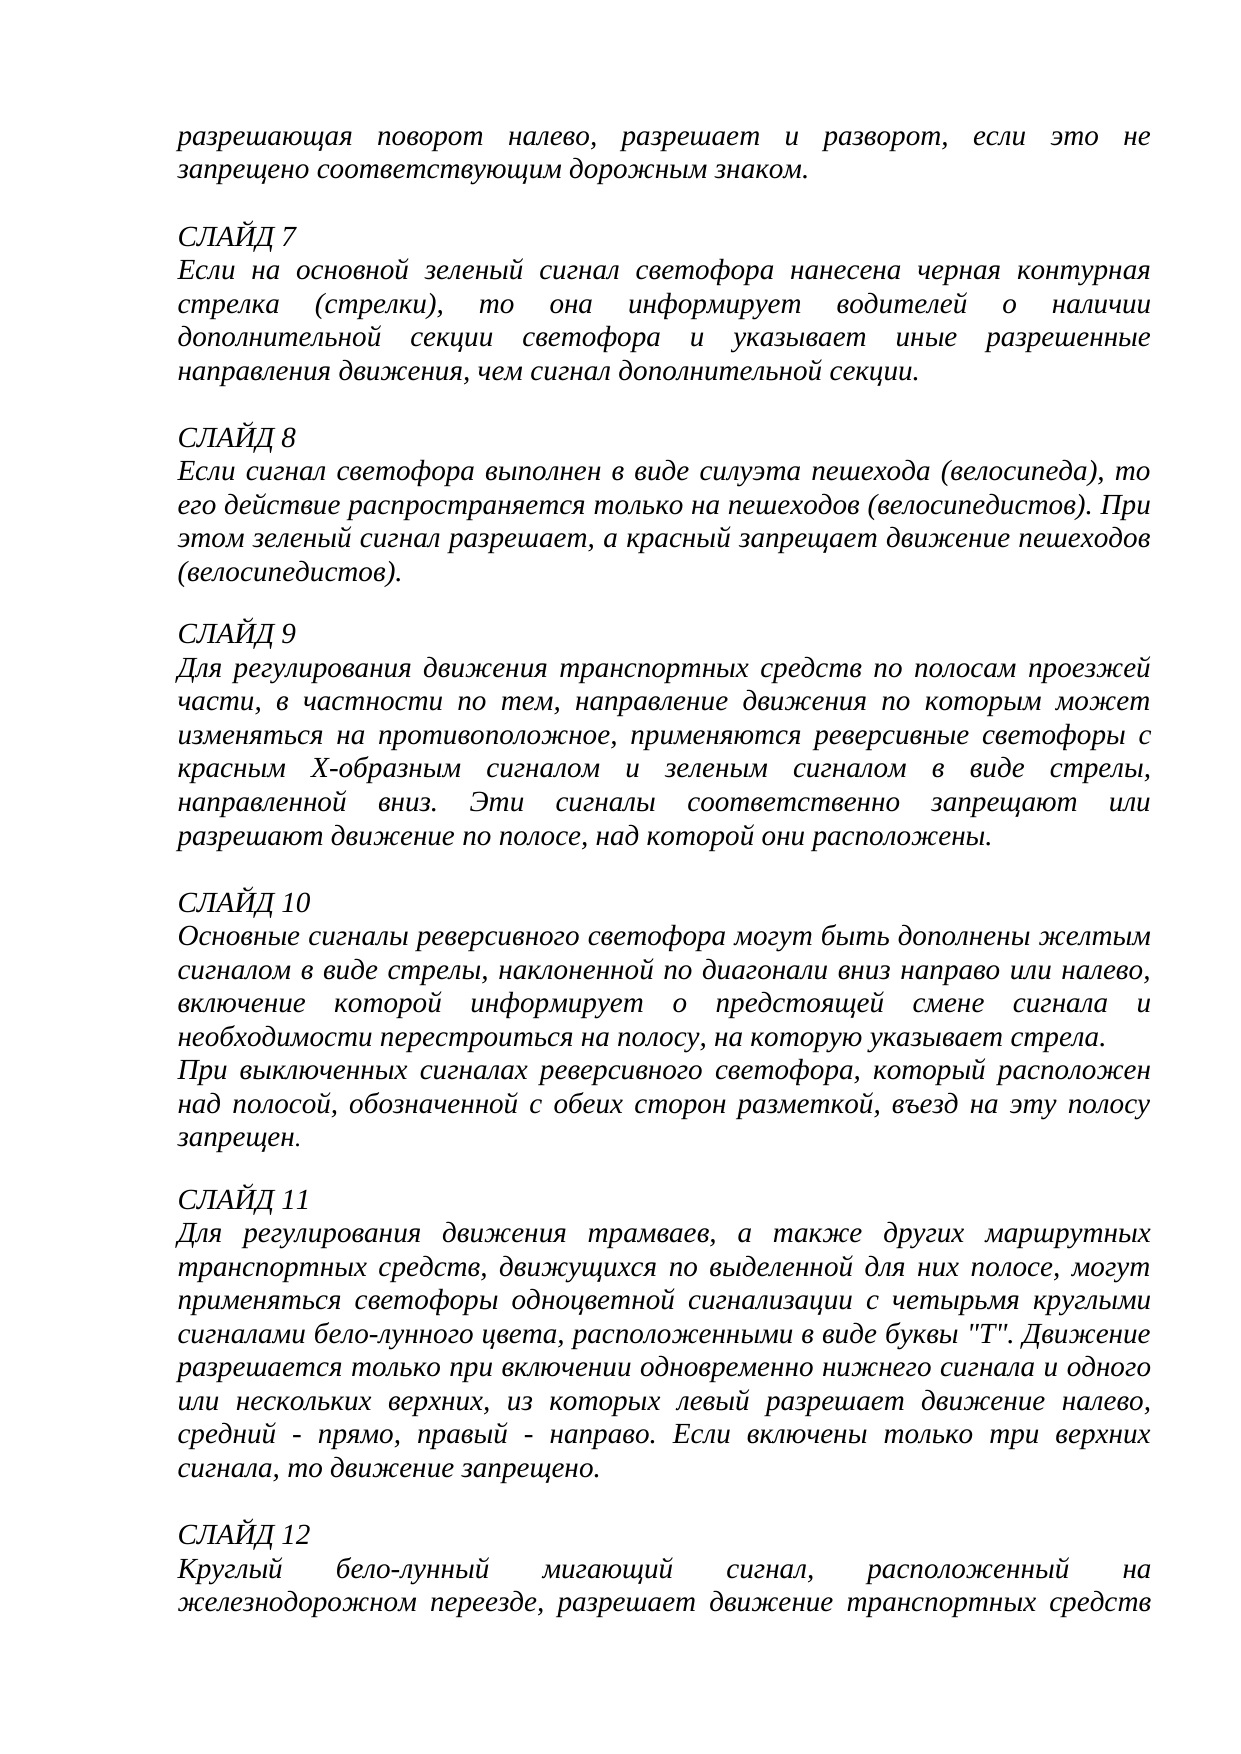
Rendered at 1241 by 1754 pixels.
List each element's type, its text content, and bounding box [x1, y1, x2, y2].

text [177, 1551, 1152, 1618]
text Если сигнал светофора выполнен в виде силуэта пешехода (велосипеда), то его действие распространяется только на пешеходов (велосипедистов). При этом зеленый сигнал разрешает, а красный запрещает движение пешеходов (велосипедистов). [177, 453, 1152, 588]
text СЛАЙД 11 [177, 1182, 1152, 1215]
text СЛАЙД 7 [177, 219, 1152, 252]
text СЛАЙД 12 [177, 1517, 1152, 1551]
text При выключенных сигналах реверсивного светофора, который расположен над полосой, обозначенной с обеих сторон разметкой, въезд на эту полосу запрещен. [177, 1052, 1152, 1153]
text Для регулирования движения трамваев, а также других маршрутных транспортных средств, движущихся по выделенной для них полосе, могут применяться светофоры одноцветной сигнализации с четырьмя круглыми сигналами бело-лунного цвета, расположенными в виде буквы "Т". Движение разрешается только при включении одновременно нижнего сигнала и одного или нескольких верхних, из которых левый разрешает движение налево, средний - прямо, правый - направо. Если включены только три верхних сигнала, то движение запрещено. [177, 1215, 1152, 1484]
text Если на основной зеленый сигнал светофора нанесена черная контурная стрелка (стрелки), то она информирует водителей о наличии дополнительной секции светофора и указывает иные разрешенные направления движения, чем сигнал дополнительной секции. [177, 252, 1152, 386]
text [177, 118, 1152, 185]
text СЛАЙД 8 [177, 420, 1152, 453]
text СЛАЙД 9 [177, 616, 1152, 650]
text Основные сигналы реверсивного светофора могут быть дополнены желтым сигналом в виде стрелы, наклоненной по диагонали вниз направо или налево, включение которой информирует о предстоящей смене сигнала и необходимости перестроиться на полосу, на которую указывает стрела. [177, 918, 1152, 1052]
text Для регулирования движения транспортных средств по полосам проезжей части, в частности по тем, направление движения по которым может изменяться на противоположное, применяются реверсивные светофоры с красным X-образным сигналом и зеленым сигналом в виде стрелы, направленной вниз. Эти сигналы соответственно запрещают или разрешают движение по полосе, над которой они расположены. [177, 650, 1152, 851]
text СЛАЙД 10 [177, 885, 1152, 918]
